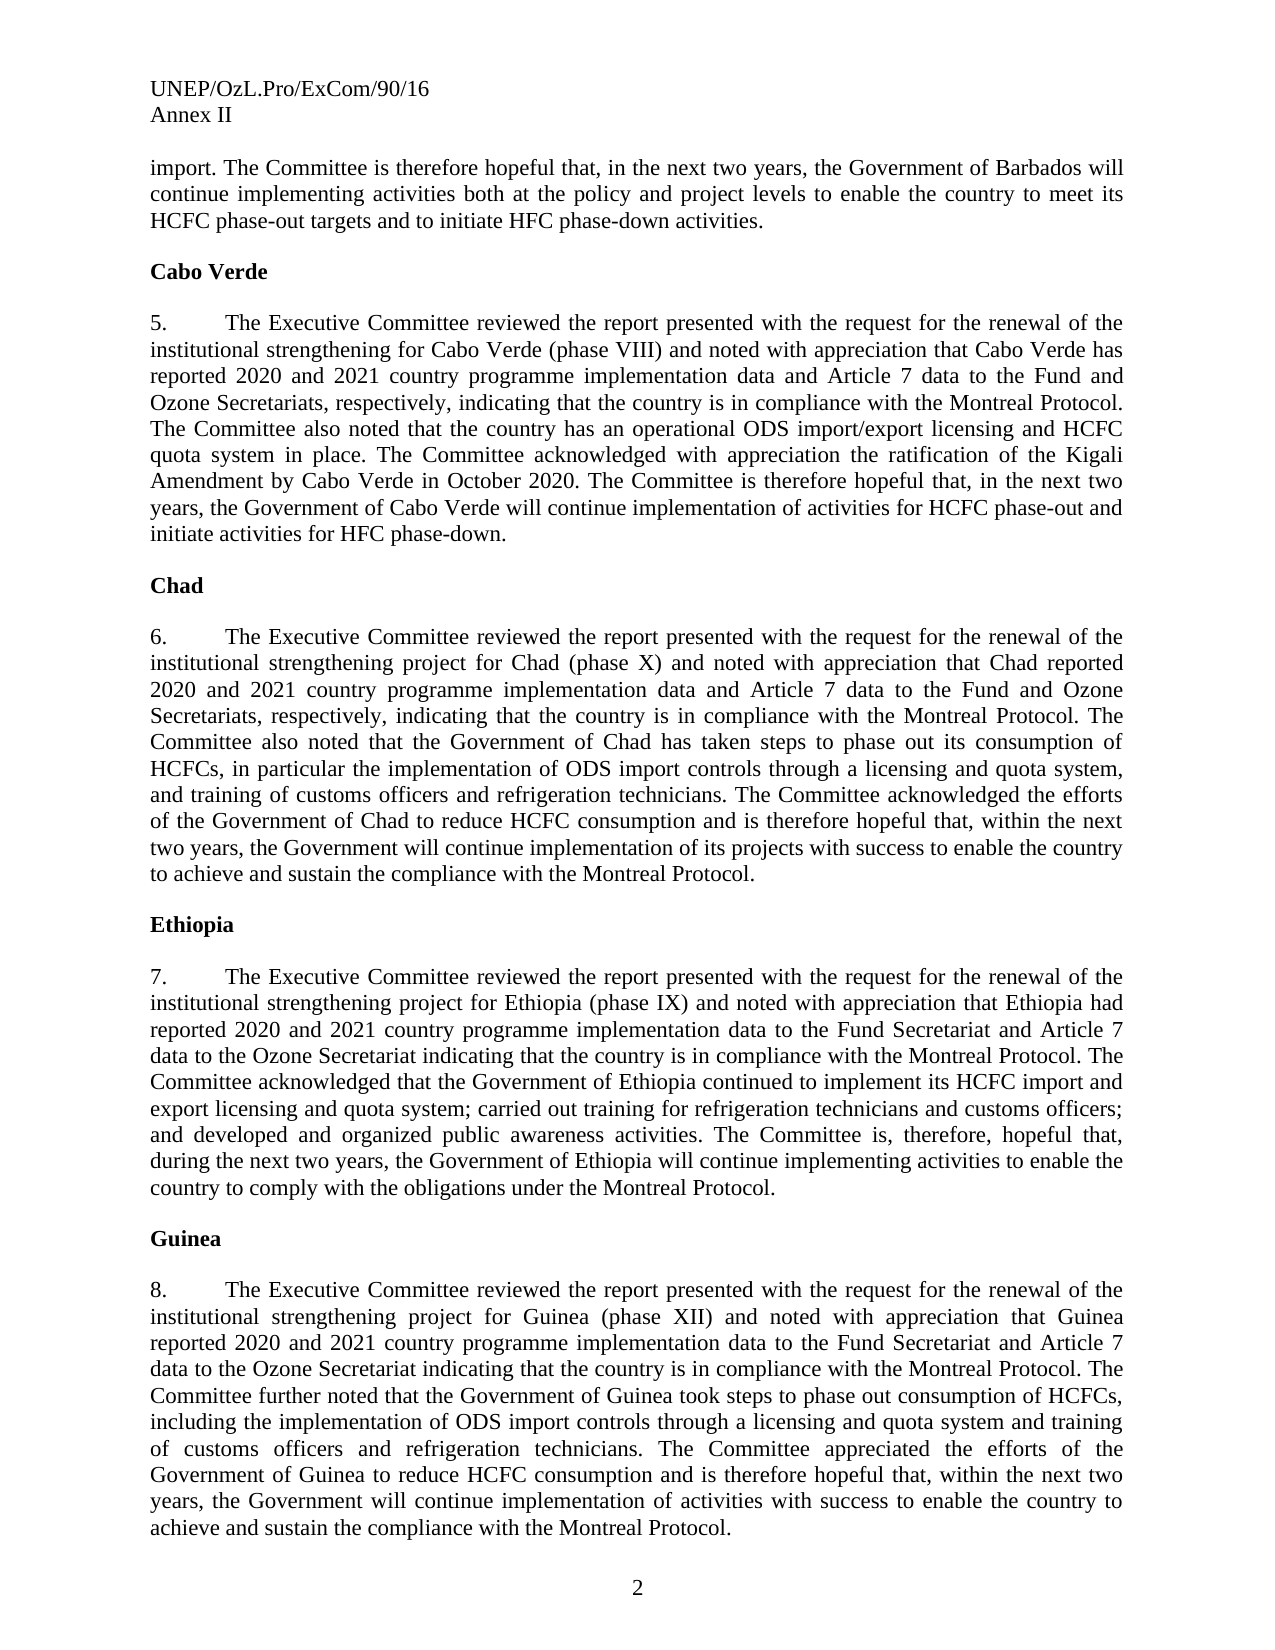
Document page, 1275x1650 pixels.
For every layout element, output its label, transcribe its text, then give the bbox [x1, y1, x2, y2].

subtitle The Executive Committee reviewed the report presented with the request for the renewal of the institutional strengthening for Cabo Verde (phase VIII) and noted with appreciation that Cabo Verde has reported 2020 and 2021 country programme implementation data and Article 7 data to the Fund and Ozone Secretariats, respectively, indicating that the country is in compliance with the Montreal Protocol. The Committee also noted that the country has an operational ODS import/export licensing and HCFC quota system in place. The Committee acknowledged with appreciation the ratification of the Kigali Amendment by Cabo Verde in October 2020. The Committee is therefore hopeful that, in the next two years, the Government of Cabo Verde will continue implementation of activities for HCFC phase-out and initiate activities for HFC phase-down. [150, 309, 1125, 547]
subtitle The Executive Committee reviewed the report presented with the request for the renewal of the institutional strengthening project for Chad (phase X) and noted with appreciation that Chad reported 2020 and 2021 country programme implementation data and Article 7 data to the Fund and Ozone Secretariats, respectively, indicating that the country is in compliance with the Montreal Protocol. The Committee also noted that the Government of Chad has taken steps to phase out its consumption of HCFCs, in particular the implementation of ODS import controls through a licensing and quota system, and training of customs officers and refrigeration technicians. The Committee acknowledged the efforts of the Government of Chad to reduce HCFC consumption and is therefore hopeful that, within the next two years, the Government will continue implementation of its projects with success to enable the country to achieve and sustain the compliance with the Montreal Protocol. [150, 623, 1125, 887]
subtitle The Executive Committee reviewed the report presented with the request for the renewal of the institutional strengthening project for Ethiopia (phase IX) and noted with appreciation that Ethiopia had reported 2020 and 2021 country programme implementation data to the Fund Secretariat and Article 7 data to the Ozone Secretariat indicating that the country is in compliance with the Montreal Protocol. The Committee acknowledged that the Government of Ethiopia continued to implement its HCFC import and export licensing and quota system; carried out training for refrigeration technicians and customs officers; and developed and organized public awareness activities. The Committee is, therefore, hopeful that, during the next two years, the Government of Ethiopia will continue implementing activities to enable the country to comply with the obligations under the Montreal Protocol. [150, 963, 1125, 1200]
text Ethiopia [150, 912, 1125, 938]
text Guinea [150, 1225, 1125, 1251]
text Cabo Verde [150, 258, 1125, 284]
text Chad [150, 572, 1125, 598]
subtitle The Executive Committee reviewed the report presented with the request for the renewal of the institutional strengthening project for Guinea (phase XII) and noted with appreciation that Guinea reported 2020 and 2021 country programme implementation data to the Fund Secretariat and Article 7 data to the Ozone Secretariat indicating that the country is in compliance with the Montreal Protocol. The Committee further noted that the Government of Guinea took steps to phase out consumption of HCFCs, including the implementation of ODS import controls through a licensing and quota system and training of customs officers and refrigeration technicians. The Committee appreciated the efforts of the Government of Guinea to reduce HCFC consumption and is therefore hopeful that, within the next two years, the Government will continue implementation of activities with success to enable the country to achieve and sustain the compliance with the Montreal Protocol. [150, 1276, 1125, 1540]
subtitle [150, 154, 1125, 233]
